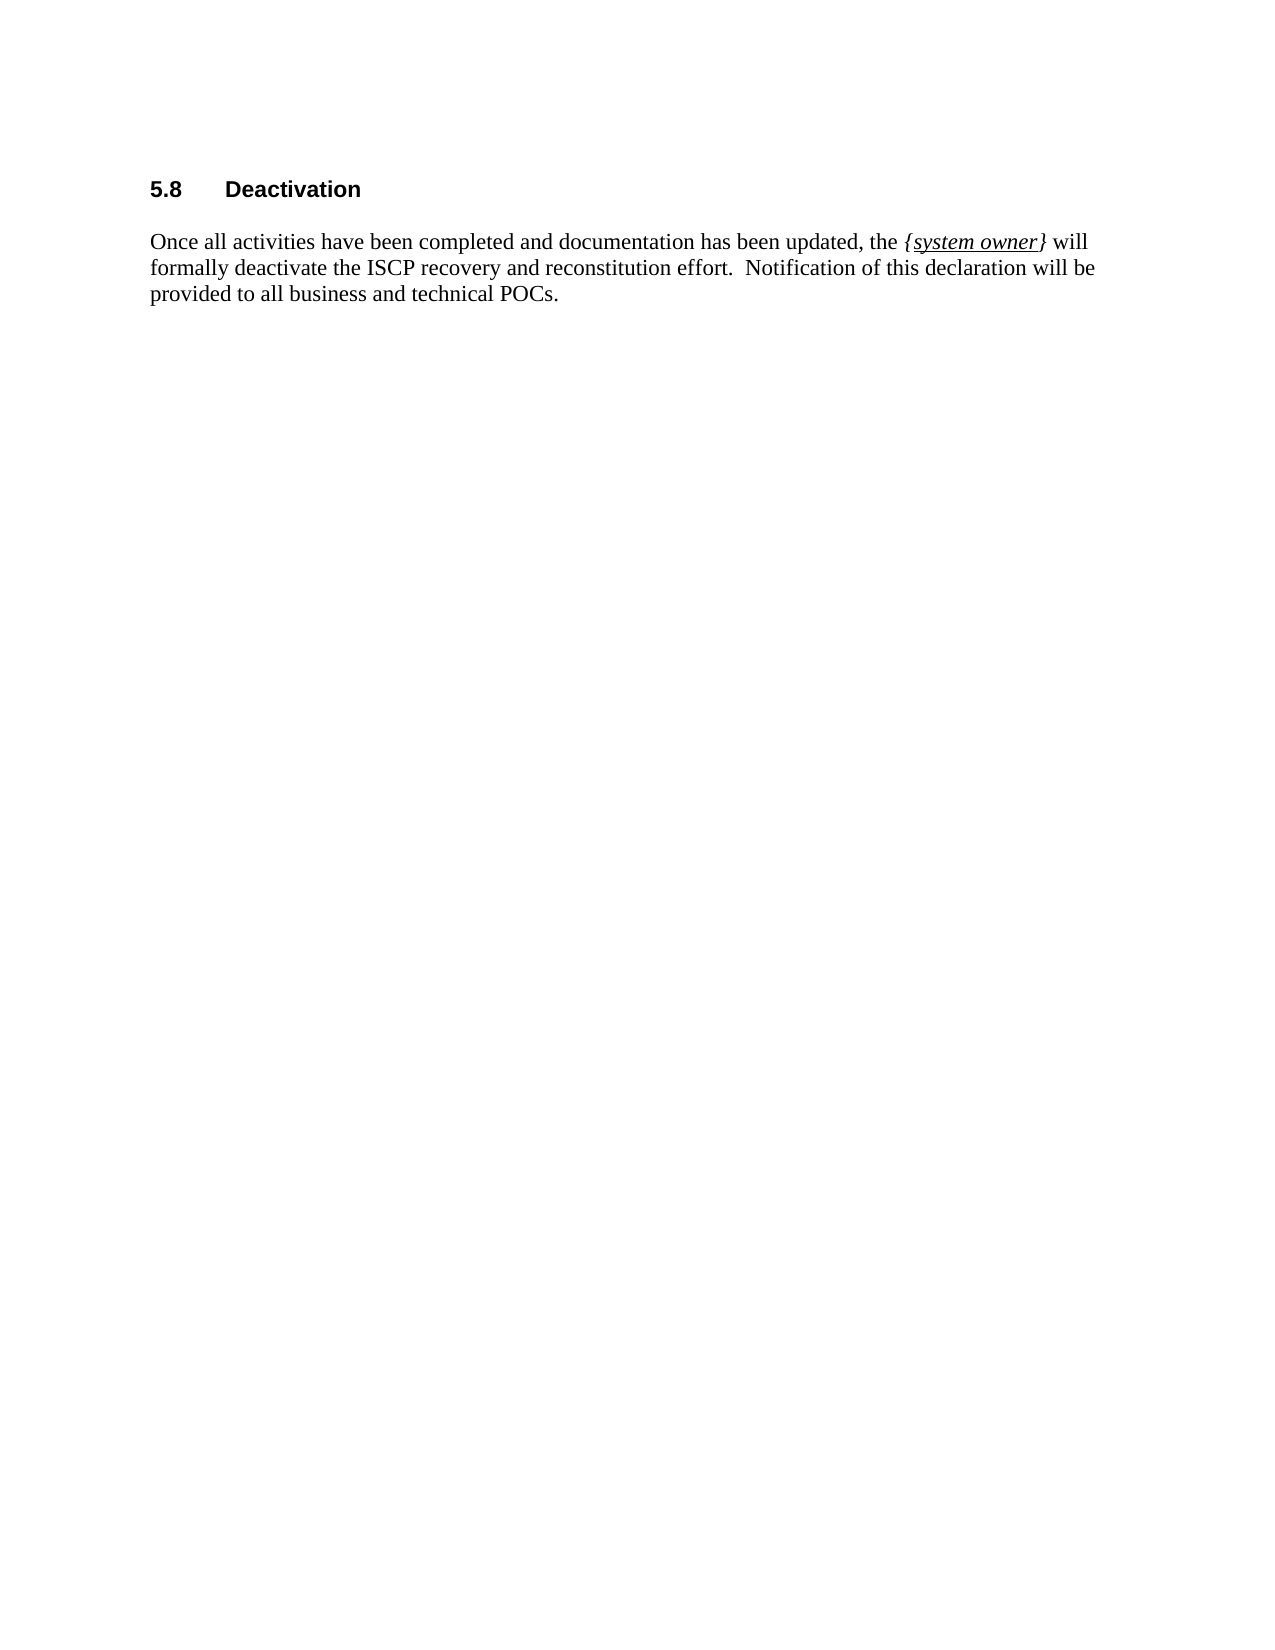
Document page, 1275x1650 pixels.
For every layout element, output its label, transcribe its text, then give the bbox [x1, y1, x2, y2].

text 5.8 Deactivation [150, 176, 1125, 203]
text Once all activities have been completed and documentation has been updated, the {system owner} will formally deactivate the ISCP recovery and reconstitution effort. Notification of this declaration will be provided to all business and technical POCs.SUGGESTED APPENDICES [150, 228, 1125, 307]
